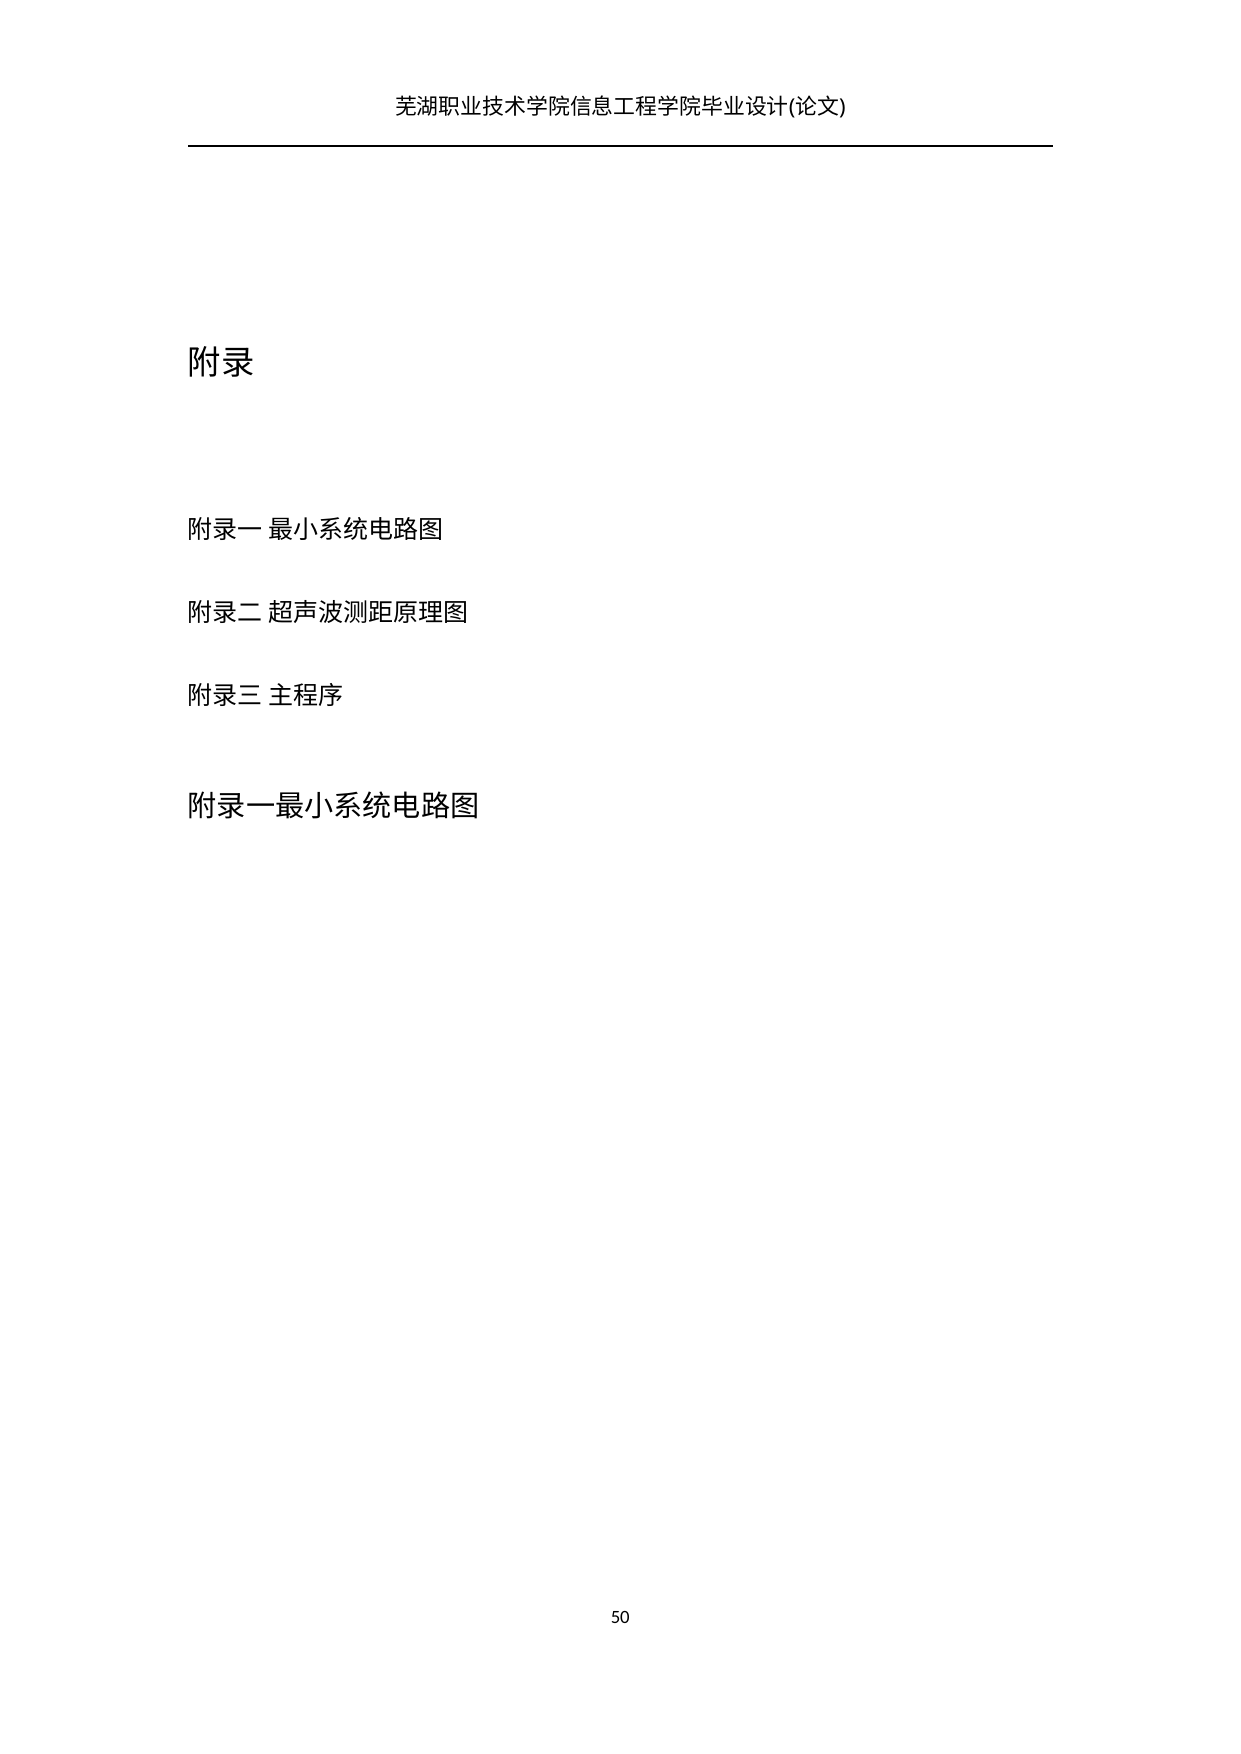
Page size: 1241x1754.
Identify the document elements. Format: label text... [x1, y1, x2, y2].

subtitle 附录 [187, 327, 1053, 392]
subtitle 附录一最小系统电路图 [187, 771, 1053, 836]
text 附录二 超声波测距原理图 [187, 578, 1053, 643]
text 附录三 主程序 [187, 661, 1053, 726]
text 附录一 最小系统电路图 [187, 495, 1053, 560]
